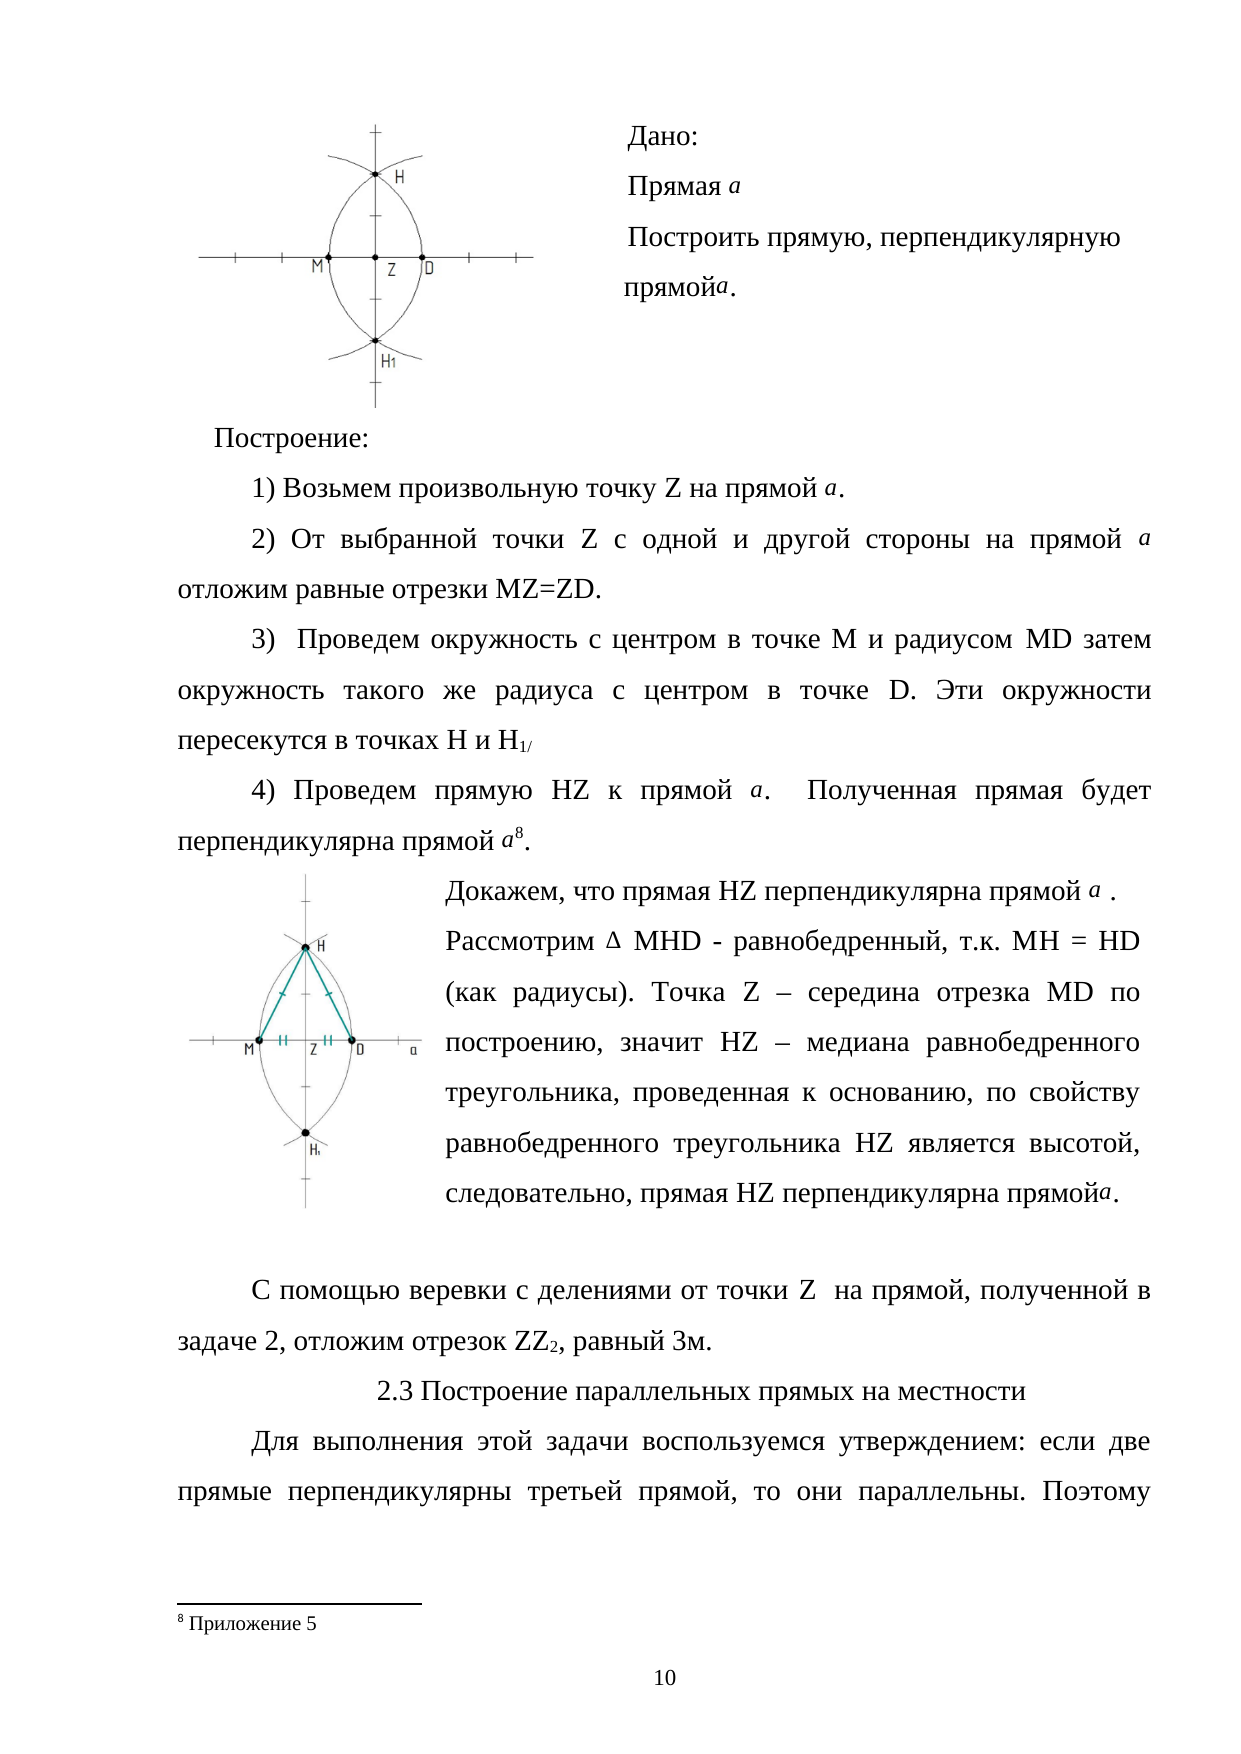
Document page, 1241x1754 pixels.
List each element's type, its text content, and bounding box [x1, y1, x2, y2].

text 2.3 Построение параллельных прямых на местности [177, 1373, 1152, 1406]
picture [188, 118, 542, 408]
text С помощью веревки с делениями от точки Z на прямой, полученной в задаче 2, отложим отрезок ZZ2, равный 3м. [177, 1272, 1152, 1356]
text 3) Проведем окружность с центром в точке М и радиусом MD затем окружность такого же радиуса с центром в точке D. Эти окружности пересекутся в точках H и H1/ [177, 622, 1152, 756]
text 4) Проведем прямую HZ к прямой . Полученная прямая будет перпендикулярна прямой . [177, 772, 1152, 856]
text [177, 1423, 1152, 1507]
picture [188, 873, 423, 1209]
table_header Докажем, что прямая HZ перпендикулярна прямой . Рассмотрим МHD - равнобедренный, т.к. МH = HD (как радиусы). Точка Z – середина отрезка МD по построению, значит HZ – медиана равнобедренного треугольника, проведенная к основанию, по свойству равнобедренного треугольника HZ является высотой, следовательно, прямая HZ перпендикулярна прямой. [434, 873, 1152, 1222]
text 2) От выбранной точки Z с одной и другой стороны на прямой отложим равные отрезки МZ=ZD. [177, 521, 1152, 605]
table_header Дано: Прямая Построить прямую, перпендикулярную прямой. [613, 118, 1152, 420]
text Построение: [177, 420, 1152, 454]
table_header [177, 118, 612, 420]
table_header [177, 873, 434, 1222]
text 1) Возьмем произвольную точку Z на прямой . [177, 471, 1152, 504]
